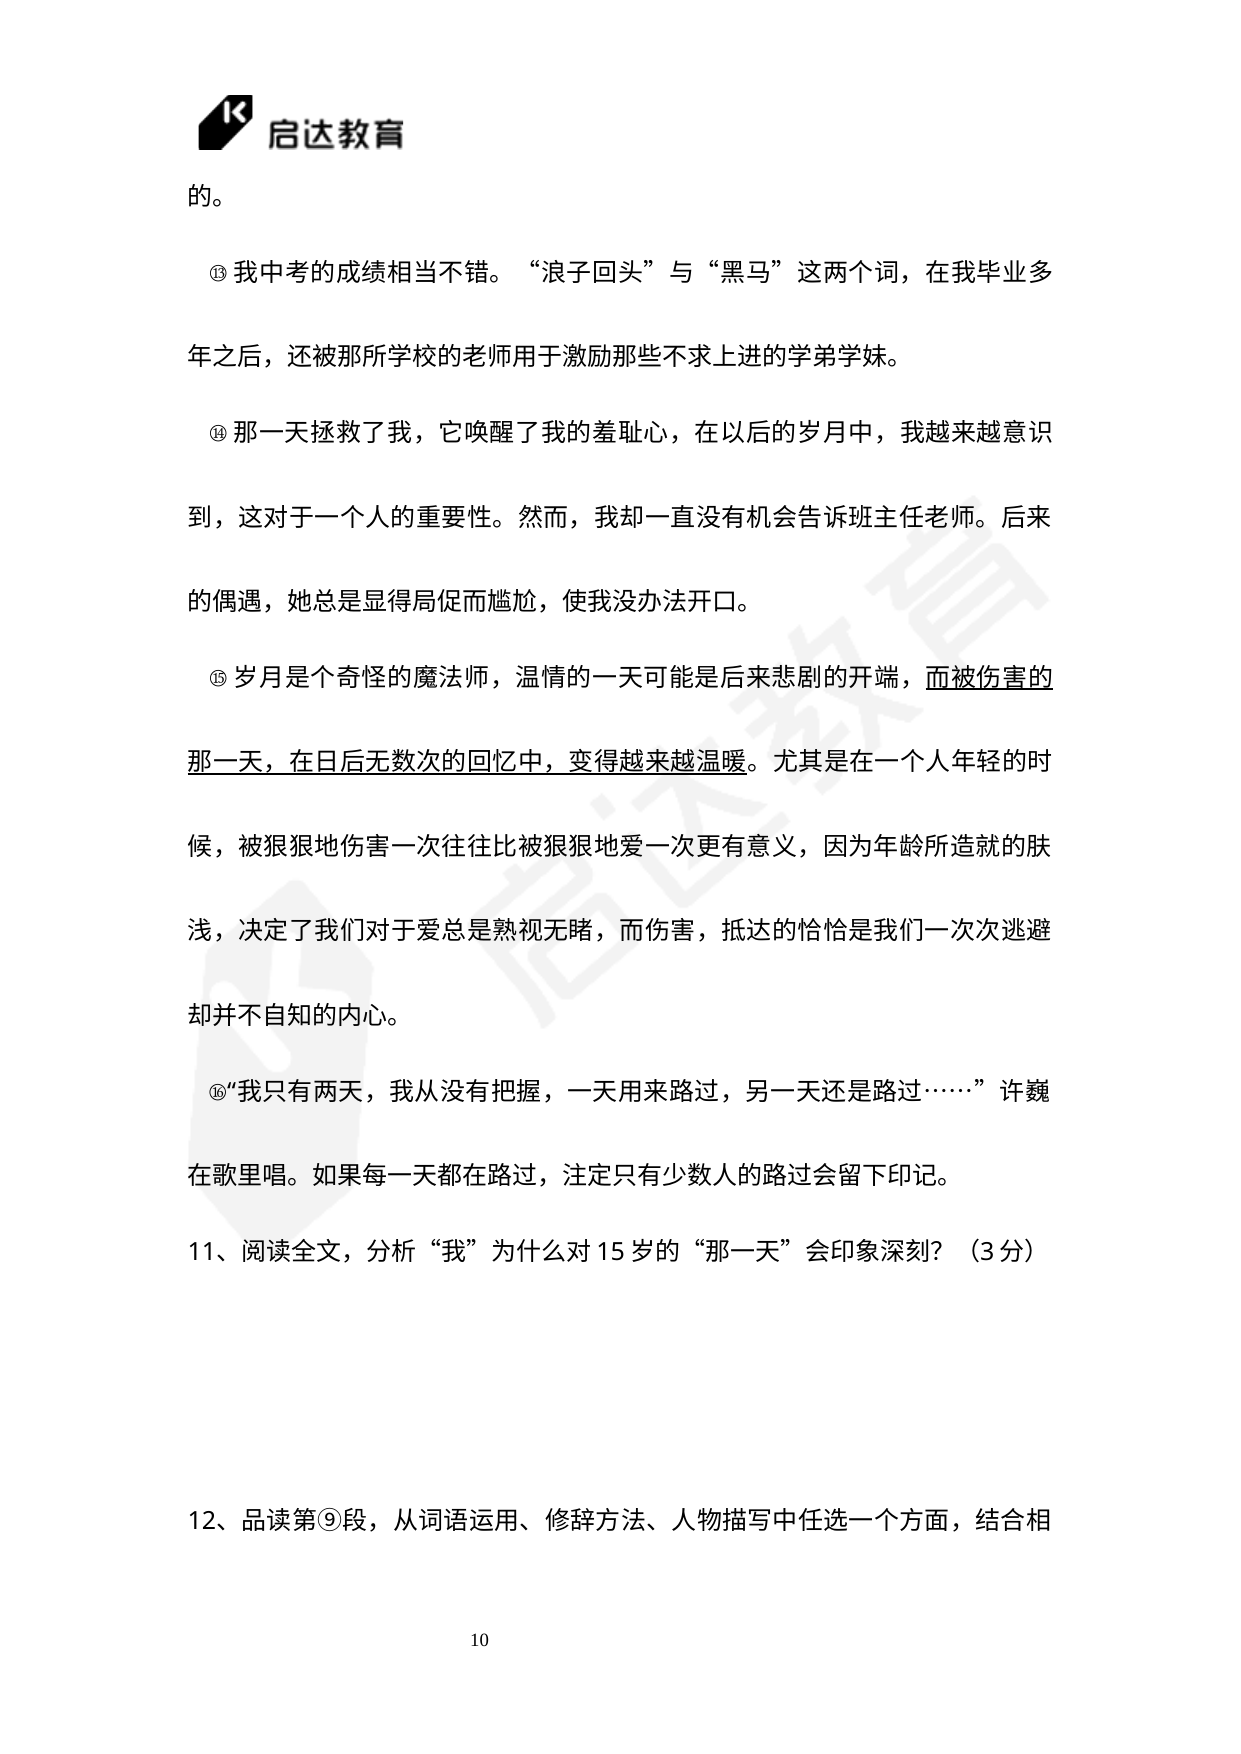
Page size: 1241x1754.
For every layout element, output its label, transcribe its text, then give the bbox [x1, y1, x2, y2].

picture [198, 95, 404, 150]
text ⑭那一天拯救了我，它唤醒了我的羞耻心，在以后的岁月中，我越来越意识到，这对于一个人的重要性。然而，我却一直没有机会告诉班主任老师。后来的偶遇，她总是显得局促而尴尬，使我没办法开口。 [187, 398, 1053, 632]
list 品读第⑨段，从词语运用、修辞方法、人物描写中任选一个方面，结合相关语句进行赏析。（3分） [187, 1486, 1053, 1551]
list 阅读全文，分析“我”为什么对15岁的“那一天”会印象深刻？（3分） [187, 1217, 1053, 1282]
text ⑯“我只有两天，我从没有把握，一天用来路过，另一天还是路过……”许巍在歌里唱。如果每一天都在路过，注定只有少数人的路过会留下印记。 [187, 1057, 1053, 1206]
text ⑬我中考的成绩相当不错。“浪子回头”与“黑马”这两个词，在我毕业多年之后，还被那所学校的老师用于激励那些不求上进的学弟学妹。 [187, 238, 1053, 387]
text ⑮岁月是个奇怪的魔法师，温情的一天可能是后来悲剧的开端，而被伤害的那一天，在日后无数次的回忆中，变得越来越温暖。尤其是在一个人年轻的时候，被狠狠地伤害一次往往比被狠狠地爱一次更有意义，因为年龄所造就的肤浅，决定了我们对于爱总是熟视无睹，而伤害，抵达的恰恰是我们一次次逃避却并不自知的内心。 [187, 643, 1053, 1046]
text ⑫那一天之后，我带着对一个将我的自尊扔在地上踩碎的老女人的愤怒，开始发愤图强。我读一本本书，做一道道练习题，将落在地上如烂葡萄般的自尊，一粒一粒重新捡起——在它们尚未被践踏之前，我甚至没有意识到它们是存在的。 [187, 162, 1053, 227]
